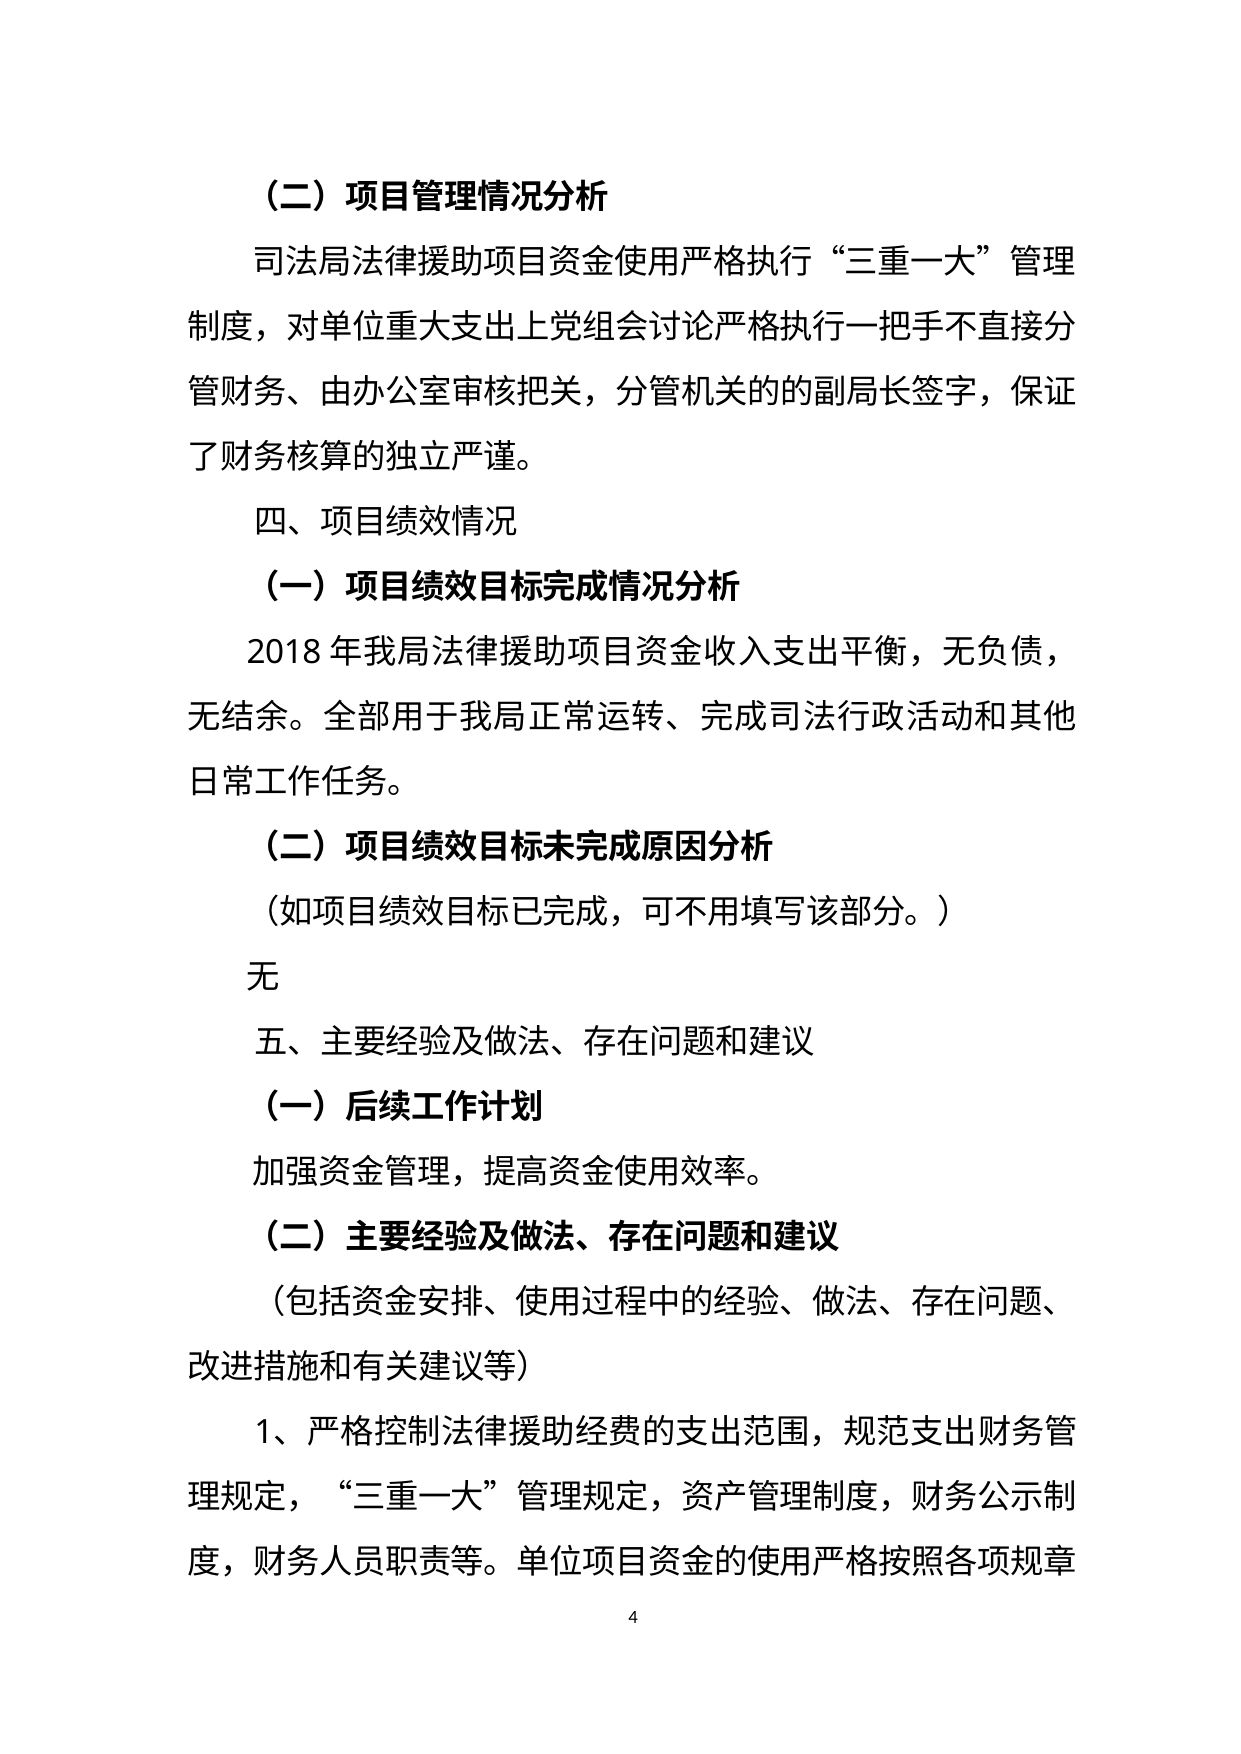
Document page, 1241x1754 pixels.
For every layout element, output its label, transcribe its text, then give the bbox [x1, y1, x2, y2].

text （二）主要经验及做法、存在问题和建议 [187, 1202, 1078, 1267]
text 2018年我局法律援助项目资金收入支出平衡，无负债，无结余。全部用于我局正常运转、完成司法行政活动和其他日常工作任务。 [187, 617, 1078, 812]
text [187, 1397, 1078, 1592]
text 四、项目绩效情况 [187, 487, 1078, 552]
text 无 [187, 942, 1078, 1007]
text （包括资金安排、使用过程中的经验、做法、存在问题、改进措施和有关建议等） [187, 1267, 1078, 1397]
text 司法局法律援助项目资金使用严格执行“三重一大”管理制度，对单位重大支出上党组会讨论严格执行一把手不直接分管财务、由办公室审核把关，分管机关的的副局长签字，保证了财务核算的独立严谨。 [187, 227, 1078, 487]
text （一）项目绩效目标完成情况分析 [187, 552, 1078, 617]
text 加强资金管理，提高资金使用效率。 [187, 1137, 1078, 1202]
text 五、主要经验及做法、存在问题和建议 [187, 1007, 1078, 1072]
text （二）项目管理情况分析 [187, 162, 1078, 227]
text （二）项目绩效目标未完成原因分析 [187, 812, 1078, 877]
text （一）后续工作计划 [187, 1072, 1078, 1137]
text （如项目绩效目标已完成，可不用填写该部分。） [187, 877, 1078, 942]
